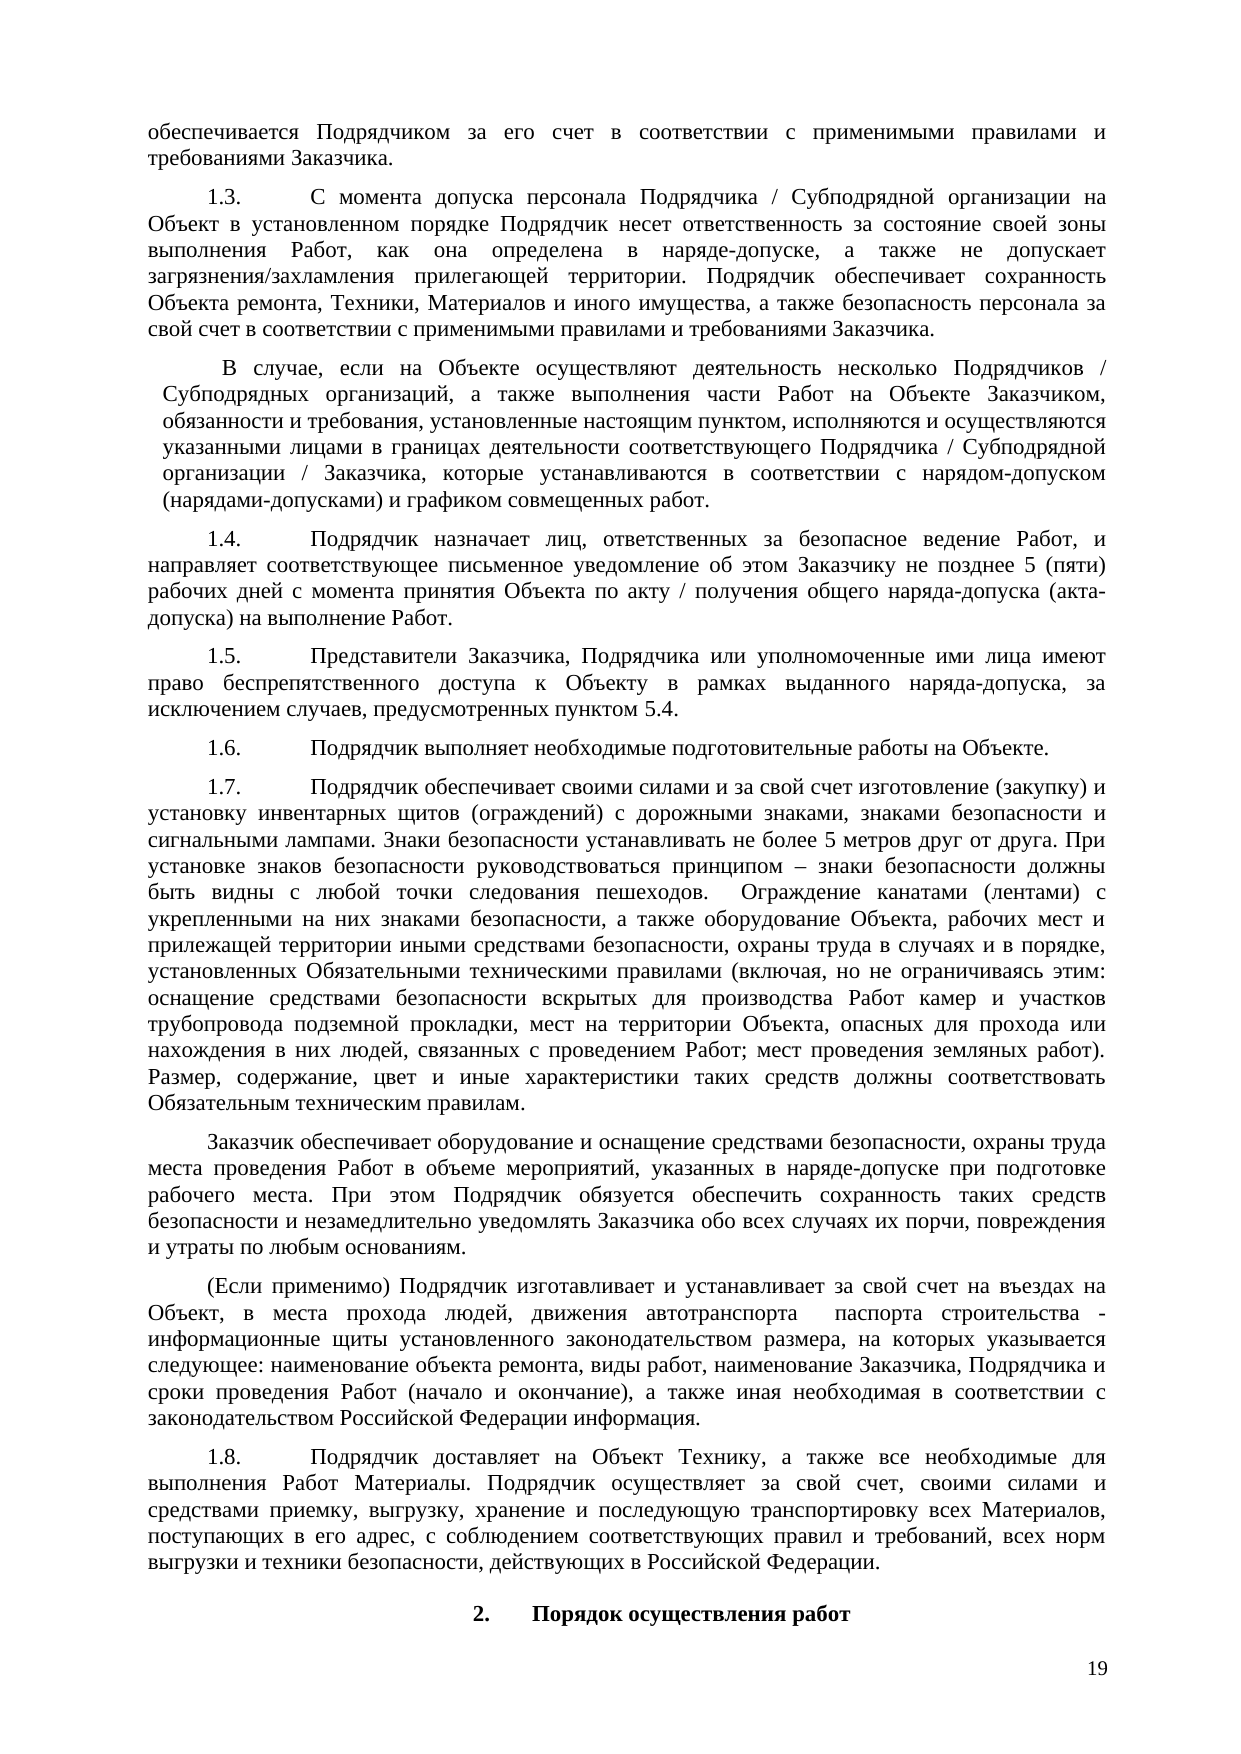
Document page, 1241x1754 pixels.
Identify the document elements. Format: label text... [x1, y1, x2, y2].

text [148, 118, 1107, 171]
list Заказчик обеспечивает оборудование и оснащение средствами безопасности, охраны труда места проведения Работ в объеме мероприятий, указанных в наряде-допуске при подготовке рабочего места. При этом Подрядчик обязуется обеспечить сохранность таких средств безопасности и незамедлительно уведомлять Заказчика обо всех случаях их порчи, повреждения и утраты по любым основаниям. [148, 1128, 1107, 1260]
text Представители Заказчика, Подрядчика или уполномоченные ими лица имеют право беспрепятственного доступа к Объекту в рамках выданного наряда-допуска, за исключением случаев, предусмотренных пунктом 10.4. [148, 642, 1107, 722]
list (Если применимо) Подрядчик изготавливает и устанавливает за свой счет на въездах на Объект, в места прохода людей, движения автотранспорта паспорта строительства - информационные щиты установленного законодательством размера, на которых указывается следующее: наименование объекта ремонта, виды работ, наименование Заказчика, Подрядчика и сроки проведения Работ (начало и окончание), а также иная необходимая в соответствии с законодательством Российской Федерации информация. [148, 1272, 1107, 1430]
text Порядок осуществления работ [443, 1600, 1107, 1626]
text С момента допуска персонала Подрядчика / Субподрядной организации на Объект в установленном порядке Подрядчик несет ответственность за состояние своей зоны выполнения Работ, как она определена в наряде-допуске, а также не допускает загрязнения/захламления прилегающей территории. Подрядчик обеспечивает сохранность Объекта ремонта, Техники, Материалов и иного имущества, а также безопасность персонала за свой счет в соответствии с применимыми правилами и требованиями Заказчика. [148, 183, 1107, 341]
text Подрядчик обеспечивает своими силами и за свой счет изготовление (закупку) и установку инвентарных щитов (ограждений) с дорожными знаками, знаками безопасности и сигнальными лампами. Знаки безопасности устанавливать не более 5 метров друг от друга. При установке знаков безопасности руководствоваться принципом – знаки безопасности должны быть видны с любой точки следования пешеходов. Ограждение канатами (лентами) с укрепленными на них знаками безопасности, а также оборудование Объекта, рабочих мест и прилежащей территории иными средствами безопасности, охраны труда в случаях и в порядке, установленных Обязательными техническими правилами (включая, но не ограничиваясь этим: оснащение средствами безопасности вскрытых для производства Работ камер и участков трубопровода подземной прокладки, мест на территории Объекта, опасных для прохода или нахождения в них людей, связанных с проведением Работ; мест проведения земляных работ). Размер, содержание, цвет и иные характеристики таких средств должны соответствовать Обязательным техническим правилам. [148, 773, 1107, 1116]
text Подрядчик назначает лиц, ответственных за безопасное ведение Работ, и направляет соответствующее письменное уведомление об этом Заказчику не позднее 5 (пяти) рабочих дней с момента принятия Объекта по акту / получения общего наряда-допуска (акта-допуска) на выполнение Работ. [148, 524, 1107, 630]
text Подрядчик выполняет необходимые подготовительные работы на Объекте. [148, 734, 1107, 760]
list В случае, если на Объекте осуществляют деятельность несколько Подрядчиков / Субподрядных организаций, а также выполнения части Работ на Объекте Заказчиком, обязанности и требования, установленные настоящим пунктом, исполняются и осуществляются указанными лицами в границах деятельности соответствующего Подрядчика / Субподрядной организации / Заказчика, которые устанавливаются в соответствии с нарядом-допуском (нарядами-допусками) и графиком совмещенных работ. [162, 354, 1107, 512]
text Подрядчик доставляет на Объект Технику, а также все необходимые для выполнения Работ Материалы. Подрядчик осуществляет за свой счет, своими силами и средствами приемку, выгрузку, хранение и последующую транспортировку всех Материалов, поступающих в его адрес, с соблюдением соответствующих правил и требований, всех норм выгрузки и техники безопасности, действующих в Российской Федерации. [148, 1443, 1107, 1575]
